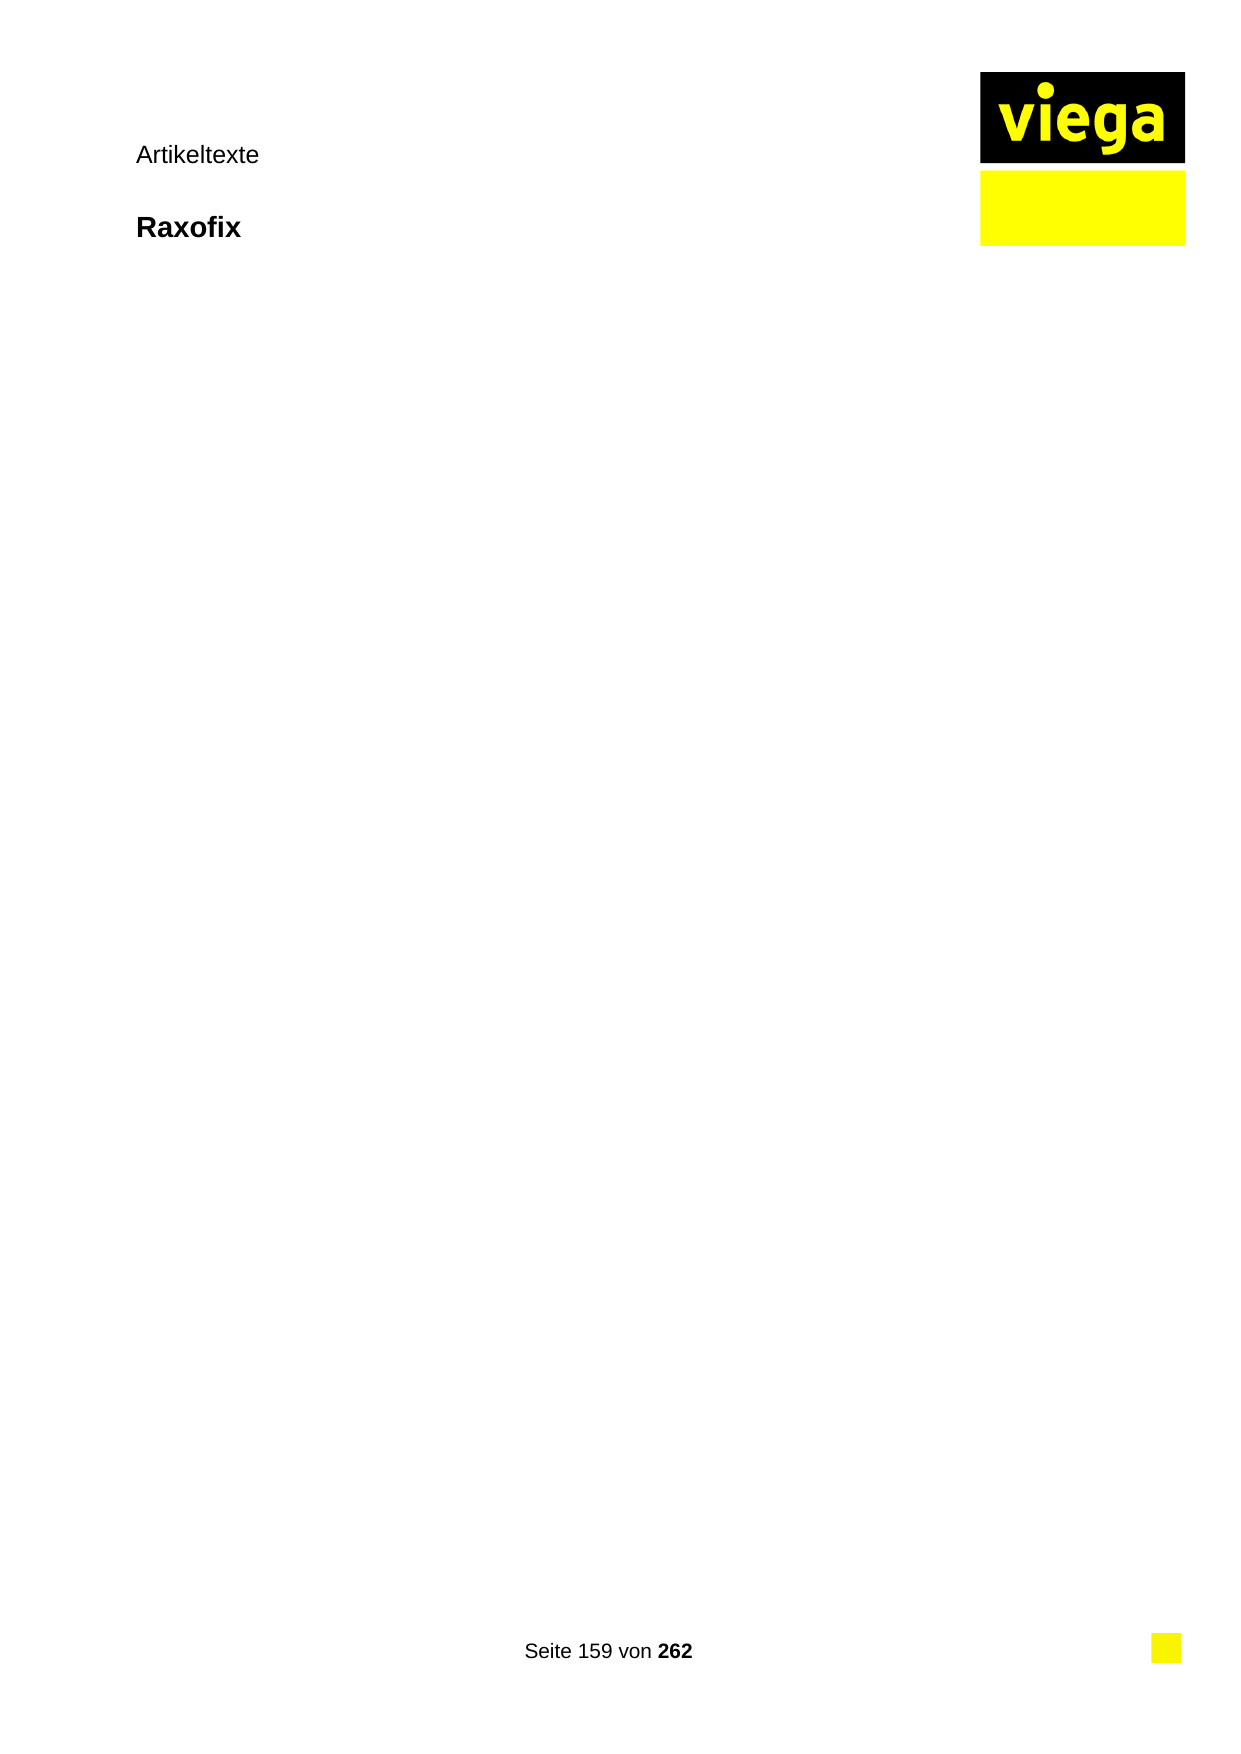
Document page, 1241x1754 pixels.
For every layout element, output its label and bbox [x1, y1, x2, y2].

picture [980, 72, 1186, 246]
picture [1151, 1633, 1182, 1663]
